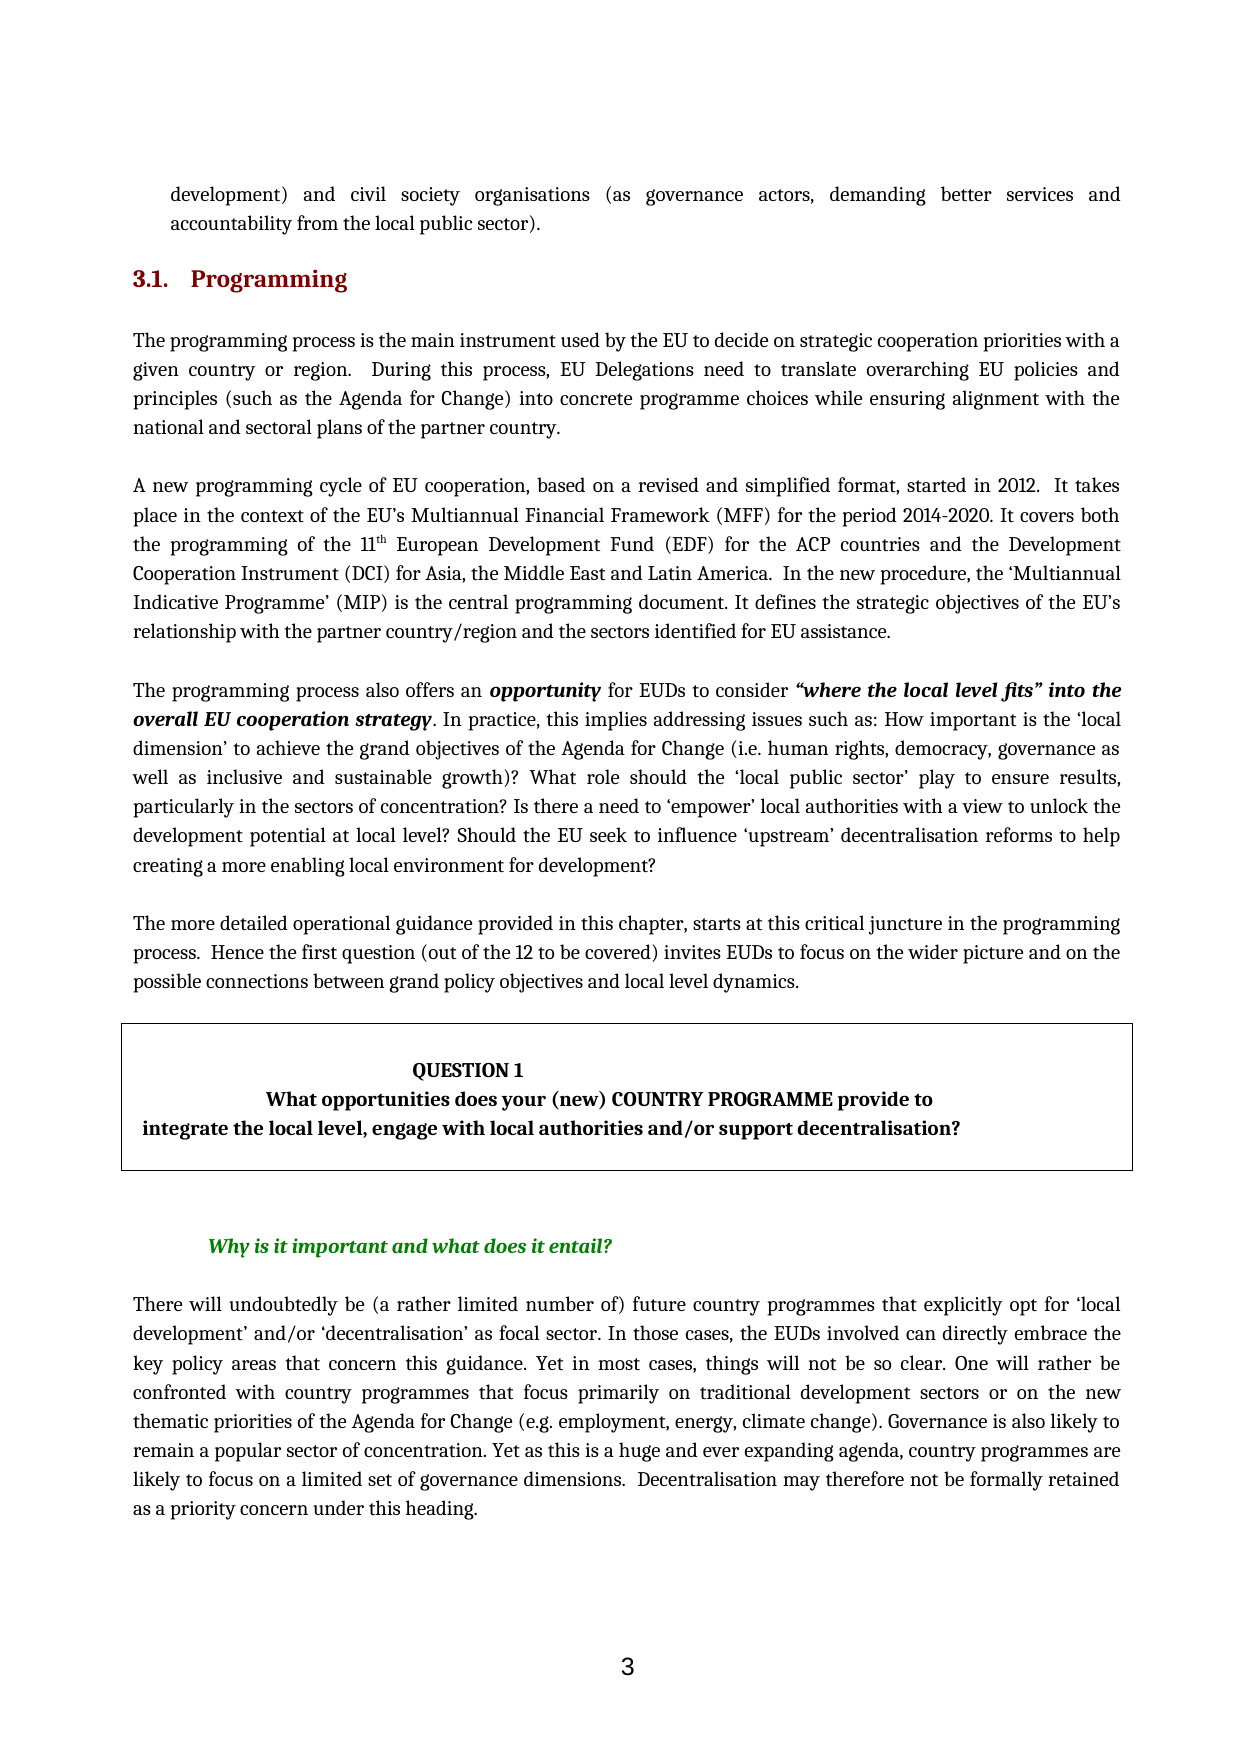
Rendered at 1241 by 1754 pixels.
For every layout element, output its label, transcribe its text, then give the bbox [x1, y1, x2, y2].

text There will undoubtedly be (a rather limited number of) future country programmes that explicitly opt for ‘local development’ and/or ‘decentralisation’ as focal sector. In those cases, the EUDs involved can directly embrace the key policy areas that concern this guidance. Yet in most cases, things will not be so clear. One will rather be confronted with country programmes that focus primarily on traditional development sectors or on the new thematic priorities of the Agenda for Change (e.g. employment, energy, climate change). Governance is also likely to remain a popular sector of concentration. Yet as this is a huge and ever expanding agenda, country programmes are likely to focus on a limited set of governance dimensions. Decentralisation may therefore not be formally retained as a priority concern under this heading. [133, 1288, 1122, 1521]
text The more detailed operational guidance provided in this chapter, starts at this critical juncture in the programming process. Hence the first question (out of the 12 to be covered) invites EUDs to focus on the wider picture and on the possible connections between grand policy objectives and local level dynamics. [133, 906, 1122, 994]
text A new programming cycle of EU cooperation, based on a revised and simplified format, started in 2012. It takes place in the context of the EU’s Multiannual Financial Framework (MFF) for the period 2014-2020. It covers both the programming of the 11th European Development Fund (EDF) for the ACP countries and the Development Cooperation Instrument (DCI) for Asia, the Middle East and Latin America. In the new procedure, the ‘Multiannual Indicative Programme’ (MIP) is the central programming document. It defines the strategic objectives of the EU’s relationship with the partner country/region and the sectors identified for EU assistance. [133, 469, 1122, 644]
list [133, 177, 1122, 236]
table_header QUESTION 1 What opportunities does your (new) COUNTRY PROGRAMME provide to integrate the local level, engage with local authorities and/or support decentralisation? [122, 1024, 1132, 1170]
text Why is it important and what does it entail? [133, 1229, 1122, 1258]
text 3.1. Programming [133, 265, 1122, 294]
text The programming process also offers an opportunity for EUDs to consider “where the local level fits” into the overall EU cooperation strategy. In practice, this implies addressing issues such as: How important is the ‘local dimension’ to achieve the grand objectives of the Agenda for Change (i.e. human rights, democracy, governance as well as inclusive and sustainable growth)? What role should the ‘local public sector’ play to ensure results, particularly in the sectors of concentration? Is there a need to ‘empower’ local authorities with a view to unlock the development potential at local level? Should the EU seek to influence ‘upstream’ decentralisation reforms to help creating a more enabling local environment for development? [133, 673, 1122, 877]
text The programming process is the main instrument used by the EU to decide on strategic cooperation priorities with a given country or region. During this process, EU Delegations need to translate overarching EU policies and principles (such as the Agenda for Change) into concrete programme choices while ensuring alignment with the national and sectoral plans of the partner country. [133, 323, 1122, 440]
